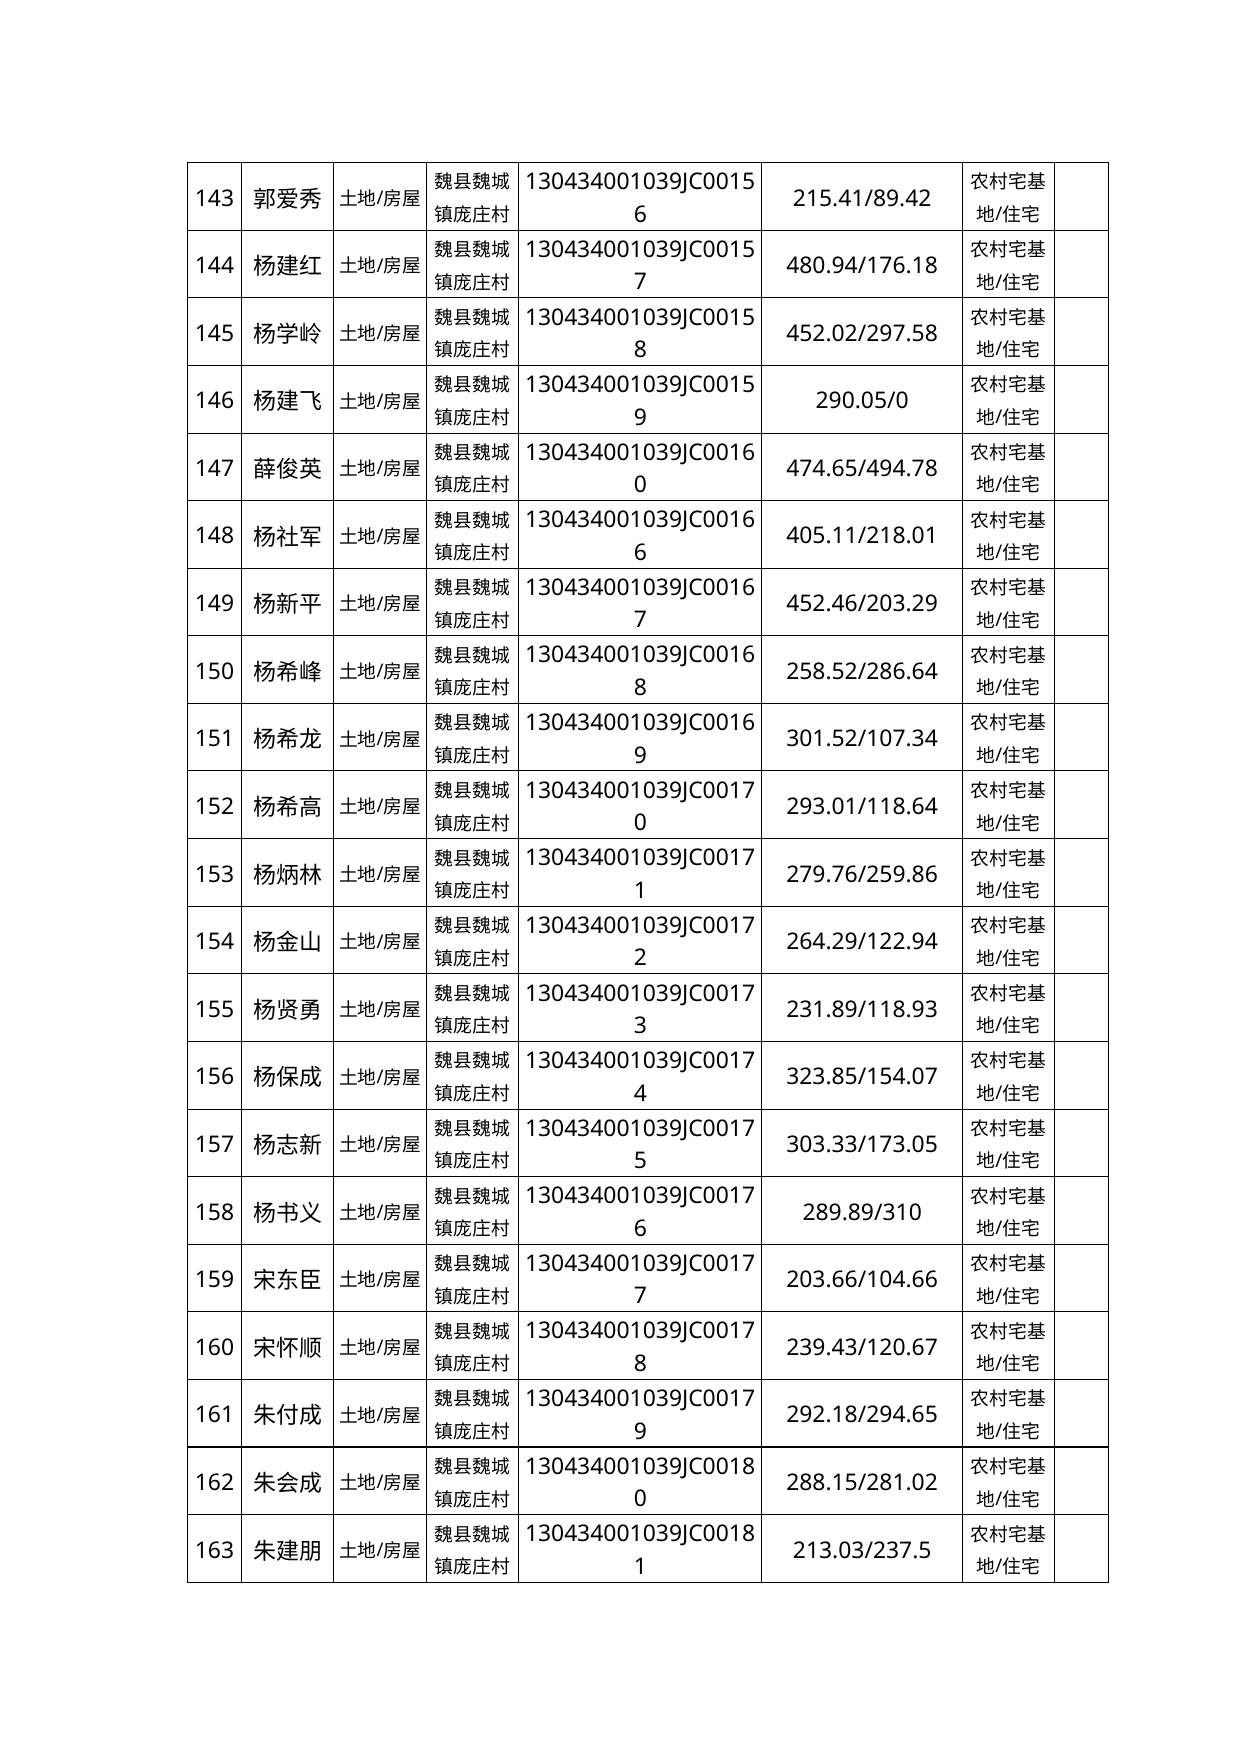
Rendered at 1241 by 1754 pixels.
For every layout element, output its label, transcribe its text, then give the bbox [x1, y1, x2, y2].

table_cell 农村宅基地/住宅 [963, 366, 1054, 432]
table_cell 土地/房屋 [334, 1380, 426, 1446]
table_cell 130434001039JC00169 [519, 704, 761, 770]
table_cell 130434001039JC00166 [519, 501, 761, 568]
table_cell [1055, 974, 1108, 1041]
table_cell 魏县魏城镇庞庄村 [427, 163, 518, 229]
table_cell 292.18/294.65 [762, 1380, 962, 1446]
table_cell 154 [188, 907, 241, 973]
table_cell 杨建红 [242, 231, 333, 297]
table_cell [1055, 839, 1108, 906]
table_cell 魏县魏城镇庞庄村 [427, 1312, 518, 1379]
table_cell 231.89/118.93 [762, 974, 962, 1041]
table_cell 土地/房屋 [334, 1042, 426, 1108]
table_cell 130434001039JC00167 [519, 569, 761, 635]
table_cell 魏县魏城镇庞庄村 [427, 636, 518, 703]
table_cell 杨志新 [242, 1110, 333, 1176]
table_cell 153 [188, 839, 241, 906]
table_cell 452.02/297.58 [762, 298, 962, 365]
table_cell 258.52/286.64 [762, 636, 962, 703]
table_cell 130434001039JC00177 [519, 1245, 761, 1311]
table_cell 土地/房屋 [334, 298, 426, 365]
table_cell 农村宅基地/住宅 [963, 298, 1054, 365]
table_cell 289.89/310 [762, 1177, 962, 1244]
table_cell 魏县魏城镇庞庄村 [427, 771, 518, 838]
table_cell 土地/房屋 [334, 1515, 426, 1582]
table_cell 130434001039JC00180 [519, 1448, 761, 1514]
table_cell 土地/房屋 [334, 771, 426, 838]
table_cell 130434001039JC00179 [519, 1380, 761, 1446]
table_cell 土地/房屋 [334, 366, 426, 432]
table_cell 农村宅基地/住宅 [963, 974, 1054, 1041]
table_cell 土地/房屋 [334, 636, 426, 703]
table_cell 魏县魏城镇庞庄村 [427, 1110, 518, 1176]
table_cell 魏县魏城镇庞庄村 [427, 1448, 518, 1514]
table_cell 魏县魏城镇庞庄村 [427, 501, 518, 568]
table_cell 魏县魏城镇庞庄村 [427, 1380, 518, 1446]
table_cell [1055, 907, 1108, 973]
table_cell 农村宅基地/住宅 [963, 839, 1054, 906]
table_cell 156 [188, 1042, 241, 1108]
table_cell 薛俊英 [242, 434, 333, 500]
table_cell 土地/房屋 [334, 231, 426, 297]
table_cell 土地/房屋 [334, 839, 426, 906]
table_cell 土地/房屋 [334, 1110, 426, 1176]
table_cell 163 [188, 1515, 241, 1582]
table_cell 农村宅基地/住宅 [963, 1515, 1054, 1582]
table_cell 151 [188, 704, 241, 770]
table_cell 146 [188, 366, 241, 432]
table_cell 159 [188, 1245, 241, 1311]
table_cell 157 [188, 1110, 241, 1176]
table_cell 162 [188, 1448, 241, 1514]
table_cell 147 [188, 434, 241, 500]
table_cell 130434001039JC00160 [519, 434, 761, 500]
table_cell 杨新平 [242, 569, 333, 635]
table_cell 魏县魏城镇庞庄村 [427, 1515, 518, 1582]
table_cell 郭爱秀 [242, 163, 333, 229]
table_cell 农村宅基地/住宅 [963, 704, 1054, 770]
table_cell 农村宅基地/住宅 [963, 501, 1054, 568]
table_cell 魏县魏城镇庞庄村 [427, 434, 518, 500]
table_cell [1055, 231, 1108, 297]
table_cell 魏县魏城镇庞庄村 [427, 569, 518, 635]
table_cell 279.76/259.86 [762, 839, 962, 906]
table_cell [1055, 298, 1108, 365]
table_cell 农村宅基地/住宅 [963, 231, 1054, 297]
table_cell 农村宅基地/住宅 [963, 771, 1054, 838]
table_cell 杨金山 [242, 907, 333, 973]
table_cell 魏县魏城镇庞庄村 [427, 298, 518, 365]
table_cell [1055, 366, 1108, 432]
table_cell 203.66/104.66 [762, 1245, 962, 1311]
table_cell 农村宅基地/住宅 [963, 907, 1054, 973]
table_cell 杨希龙 [242, 704, 333, 770]
table_cell 158 [188, 1177, 241, 1244]
table_cell 144 [188, 231, 241, 297]
table_cell 130434001039JC00175 [519, 1110, 761, 1176]
table_cell 152 [188, 771, 241, 838]
table_cell 239.43/120.67 [762, 1312, 962, 1379]
table_cell 288.15/281.02 [762, 1448, 962, 1514]
table_cell 朱会成 [242, 1448, 333, 1514]
table_cell [1055, 1380, 1108, 1446]
table_cell 145 [188, 298, 241, 365]
table_cell 215.41/89.42 [762, 163, 962, 229]
table_cell 农村宅基地/住宅 [963, 163, 1054, 229]
table_cell 杨希峰 [242, 636, 333, 703]
table_cell 杨社军 [242, 501, 333, 568]
table_cell 农村宅基地/住宅 [963, 1110, 1054, 1176]
table_cell 农村宅基地/住宅 [963, 1245, 1054, 1311]
table_cell 160 [188, 1312, 241, 1379]
table_cell 农村宅基地/住宅 [963, 1042, 1054, 1108]
table_cell 301.52/107.34 [762, 704, 962, 770]
table_cell 土地/房屋 [334, 501, 426, 568]
table_cell 土地/房屋 [334, 1448, 426, 1514]
table_cell 149 [188, 569, 241, 635]
table_cell 130434001039JC00156 [519, 163, 761, 229]
table_cell [1055, 163, 1108, 229]
table_cell 魏县魏城镇庞庄村 [427, 907, 518, 973]
table_cell 293.01/118.64 [762, 771, 962, 838]
table_cell 130434001039JC00159 [519, 366, 761, 432]
table_cell 杨贤勇 [242, 974, 333, 1041]
table_cell 480.94/176.18 [762, 231, 962, 297]
table_cell 474.65/494.78 [762, 434, 962, 500]
table_cell 杨建飞 [242, 366, 333, 432]
table_cell 323.85/154.07 [762, 1042, 962, 1108]
table_cell 130434001039JC00174 [519, 1042, 761, 1108]
table_cell 农村宅基地/住宅 [963, 1177, 1054, 1244]
table_cell [1055, 771, 1108, 838]
table_cell 魏县魏城镇庞庄村 [427, 1177, 518, 1244]
table_cell 130434001039JC00171 [519, 839, 761, 906]
table_cell 155 [188, 974, 241, 1041]
table_cell 魏县魏城镇庞庄村 [427, 839, 518, 906]
table_cell 农村宅基地/住宅 [963, 1448, 1054, 1514]
table_cell 130434001039JC00173 [519, 974, 761, 1041]
table_cell 农村宅基地/住宅 [963, 1380, 1054, 1446]
table_cell 303.33/173.05 [762, 1110, 962, 1176]
table_cell 143 [188, 163, 241, 229]
table_cell 土地/房屋 [334, 163, 426, 229]
table_cell 杨学岭 [242, 298, 333, 365]
table_cell 土地/房屋 [334, 704, 426, 770]
table_cell [1055, 1312, 1108, 1379]
table_cell 魏县魏城镇庞庄村 [427, 974, 518, 1041]
table_cell 土地/房屋 [334, 1245, 426, 1311]
table_cell [1055, 1245, 1108, 1311]
table_cell 朱付成 [242, 1380, 333, 1446]
table_cell 农村宅基地/住宅 [963, 636, 1054, 703]
table_cell [1055, 704, 1108, 770]
table_cell 土地/房屋 [334, 434, 426, 500]
table_cell 朱建朋 [242, 1515, 333, 1582]
table_cell 杨希高 [242, 771, 333, 838]
table_cell 130434001039JC00157 [519, 231, 761, 297]
table_cell 土地/房屋 [334, 1177, 426, 1244]
table_cell 130434001039JC00168 [519, 636, 761, 703]
table_cell 魏县魏城镇庞庄村 [427, 1245, 518, 1311]
table_cell 130434001039JC00170 [519, 771, 761, 838]
table_cell [1055, 1110, 1108, 1176]
table_cell 魏县魏城镇庞庄村 [427, 231, 518, 297]
table_cell 130434001039JC00181 [519, 1515, 761, 1582]
table_cell 农村宅基地/住宅 [963, 569, 1054, 635]
table_cell [1055, 434, 1108, 500]
table_cell 130434001039JC00172 [519, 907, 761, 973]
table_cell 宋东臣 [242, 1245, 333, 1311]
table_cell 264.29/122.94 [762, 907, 962, 973]
table_cell 130434001039JC00178 [519, 1312, 761, 1379]
table_cell 148 [188, 501, 241, 568]
table_cell [1055, 636, 1108, 703]
table_cell 魏县魏城镇庞庄村 [427, 1042, 518, 1108]
table_cell [1055, 501, 1108, 568]
table_cell 土地/房屋 [334, 569, 426, 635]
table_cell 161 [188, 1380, 241, 1446]
table_cell 213.03/237.5 [762, 1515, 962, 1582]
table_cell 杨炳林 [242, 839, 333, 906]
table_cell 魏县魏城镇庞庄村 [427, 704, 518, 770]
table_cell [1055, 1515, 1108, 1582]
table_cell 杨书义 [242, 1177, 333, 1244]
table_cell 130434001039JC00158 [519, 298, 761, 365]
table_cell 130434001039JC00176 [519, 1177, 761, 1244]
table_cell 土地/房屋 [334, 1312, 426, 1379]
table_cell 魏县魏城镇庞庄村 [427, 366, 518, 432]
table_cell 150 [188, 636, 241, 703]
table_cell [1055, 1042, 1108, 1108]
table_cell 土地/房屋 [334, 974, 426, 1041]
table_cell 农村宅基地/住宅 [963, 1312, 1054, 1379]
table_cell [1055, 569, 1108, 635]
table_cell [1055, 1177, 1108, 1244]
table_cell 农村宅基地/住宅 [963, 434, 1054, 500]
table_cell 土地/房屋 [334, 907, 426, 973]
table_cell 杨保成 [242, 1042, 333, 1108]
table_cell 宋怀顺 [242, 1312, 333, 1379]
table_cell 452.46/203.29 [762, 569, 962, 635]
table_cell [1055, 1448, 1108, 1514]
table_cell 405.11/218.01 [762, 501, 962, 568]
table_cell 290.05/0 [762, 366, 962, 432]
